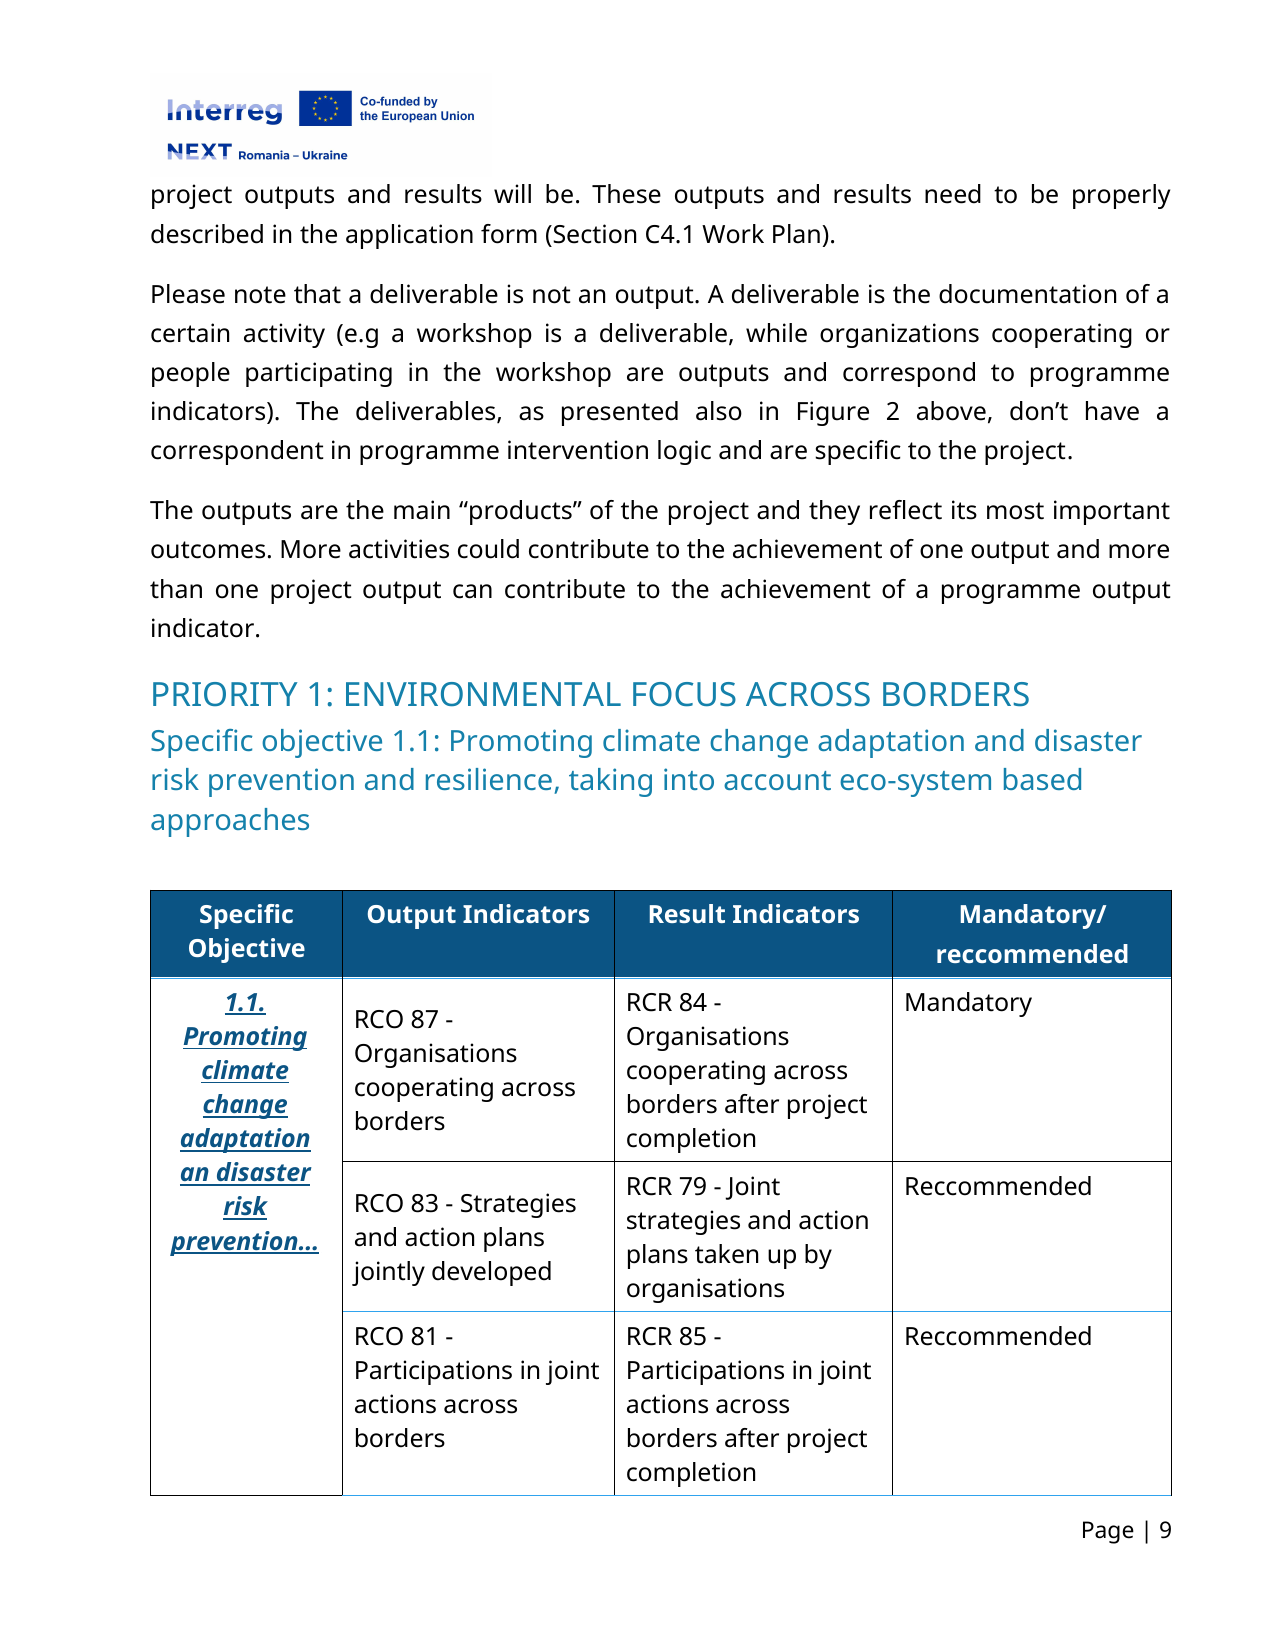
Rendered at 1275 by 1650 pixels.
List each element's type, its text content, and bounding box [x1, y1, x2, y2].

subtitle PRIORITY 1: ENVIRONMENTAL FOCUS ACROSS BORDERS [150, 670, 1172, 716]
table_cell Reccommended [893, 1312, 1171, 1495]
text Please note that a deliverable is not an output. A deliverable is the documentation of a certain activity (e.g a workshop is a deliverable, while organizations cooperating or people participating in the workshop are outputs and correspond to programme indicators). The deliverables, as presented also in Figure 2 above, don’t have a correspondent in programme intervention logic and are specific to the project. [150, 276, 1172, 467]
table_cell RCO 83 - Strategies and action plans jointly developed [343, 1162, 614, 1311]
table_header Specific Objective [151, 891, 342, 977]
table_cell 1.1. Promoting climate change adaptation an disaster risk prevention… [151, 979, 342, 1495]
table_cell RCO 81 - Participations in joint actions across borders [343, 1312, 614, 1495]
text The outputs are the main “products” of the project and they reflect its most important outcomes. More activities could contribute to the achievement of one output and more than one project output can contribute to the achievement of a programme output indicator. [150, 493, 1172, 644]
table_cell Mandatory [893, 979, 1171, 1161]
table_cell RCR 85 - Participations in joint actions across borders after project completion [615, 1312, 892, 1495]
table_header Output Indicators [343, 891, 614, 977]
table_header Mandatory/ reccommended [893, 891, 1171, 977]
table_cell Reccommended [893, 1162, 1171, 1311]
table_cell RCR 84 - Organisations cooperating across borders after project completion [615, 979, 892, 1161]
picture [150, 73, 492, 177]
table_cell RCR 79 - Joint strategies and action plans taken up by organisations [615, 1162, 892, 1311]
table_header Result Indicators [615, 891, 892, 977]
table_cell RCO 87 - Organisations cooperating across borders [343, 979, 614, 1161]
subtitle Specific objective 1.1: Promoting climate change adaptation and disaster risk prevention and resilience, taking into account eco-system based approaches [150, 720, 1172, 839]
